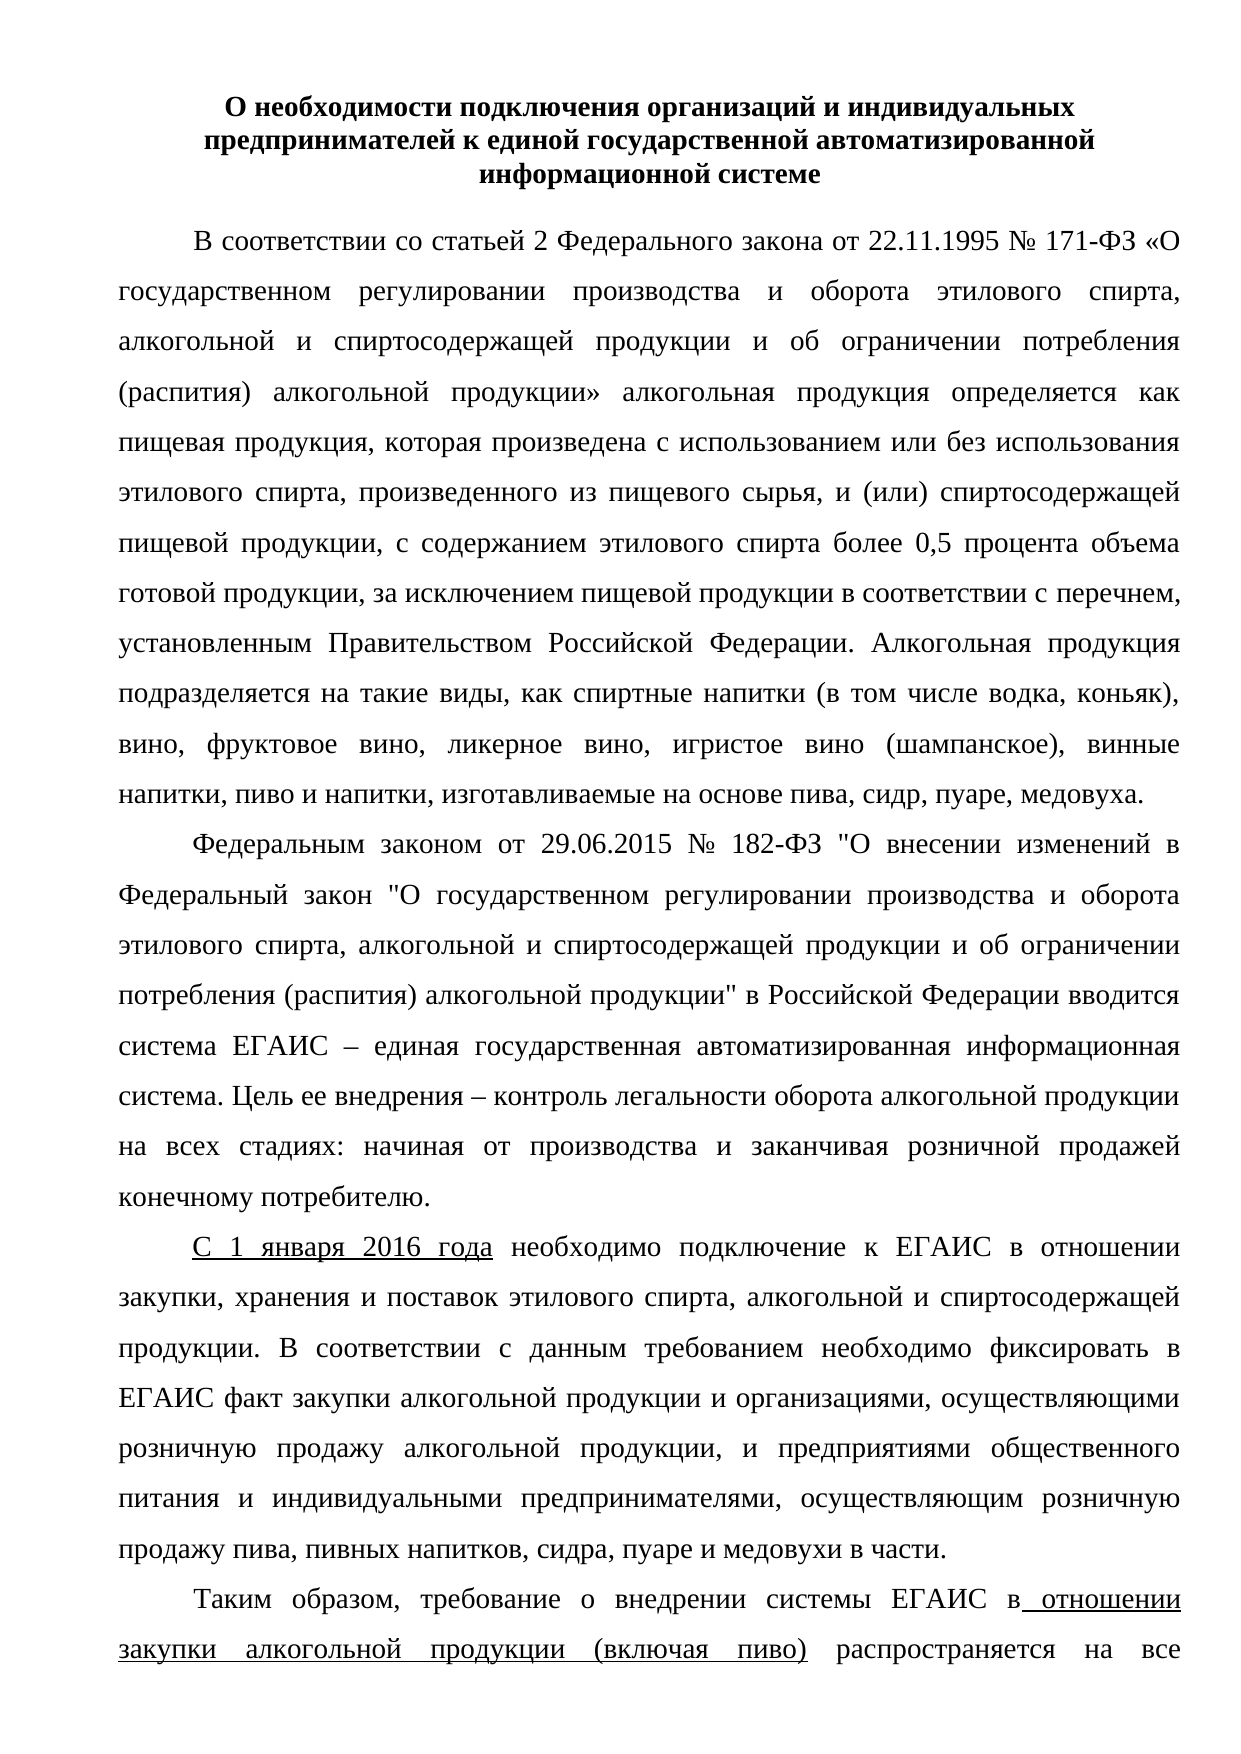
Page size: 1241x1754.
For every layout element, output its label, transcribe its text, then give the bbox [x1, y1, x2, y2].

text О необходимости подключения организаций и индивидуальных предпринимателей к единой государственной автоматизированной информационной системе [118, 89, 1181, 189]
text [118, 1581, 1181, 1665]
text Федеральным законом от 29.06.2015 № 182-ФЗ "О внесении изменений в Федеральный закон "О государственном регулировании производства и оборота этилового спирта, алкогольной и спиртосодержащей продукции и об ограничении потребления (распития) алкогольной продукции" в Российской Федерации вводится система ЕГАИС – единая государственная автоматизированная информационная система. Цель ее внедрения – контроль легальности оборота алкогольной продукции на всех стадиях: начиная от производства и заканчивая розничной продажей конечному потребителю. [118, 827, 1181, 1212]
text С 1 января 2016 года необходимо подключение к ЕГАИС в отношении закупки, хранения и поставок этилового спирта, алкогольной и спиртосодержащей продукции. В соответствии с данным требованием необходимо фиксировать в ЕГАИС факт закупки алкогольной продукции и организациями, осуществляющими розничную продажу алкогольной продукции, и предприятиями общественного питания и индивидуальными предпринимателями, осуществляющим розничную продажу пива, пивных напитков, сидра, пуаре и медовухи в части. [118, 1229, 1181, 1564]
text В соответствии со статьей 2 Федерального закона от 22.11.1995 № 171-ФЗ «О государственном регулировании производства и оборота этилового спирта, алкогольной и спиртосодержащей продукции и об ограничении потребления (распития) алкогольной продукции» алкогольная продукция определяется как пищевая продукция, которая произведена с использованием или без использования этилового спирта, произведенного из пищевого сырья, и (или) спиртосодержащей пищевой продукции, с содержанием этилового спирта более 0,5 процента объема готовой продукции, за исключением пищевой продукции в соответствии с перечнем, установленным Правительством Российской Федерации. Алкогольная продукция подразделяется на такие виды, как спиртные напитки (в том числе водка, коньяк), вино, фруктовое вино, ликерное вино, игристое вино (шампанское), винные напитки, пиво и напитки, изготавливаемые на основе пива, сидр, пуаре, медовуха. [118, 223, 1181, 810]
